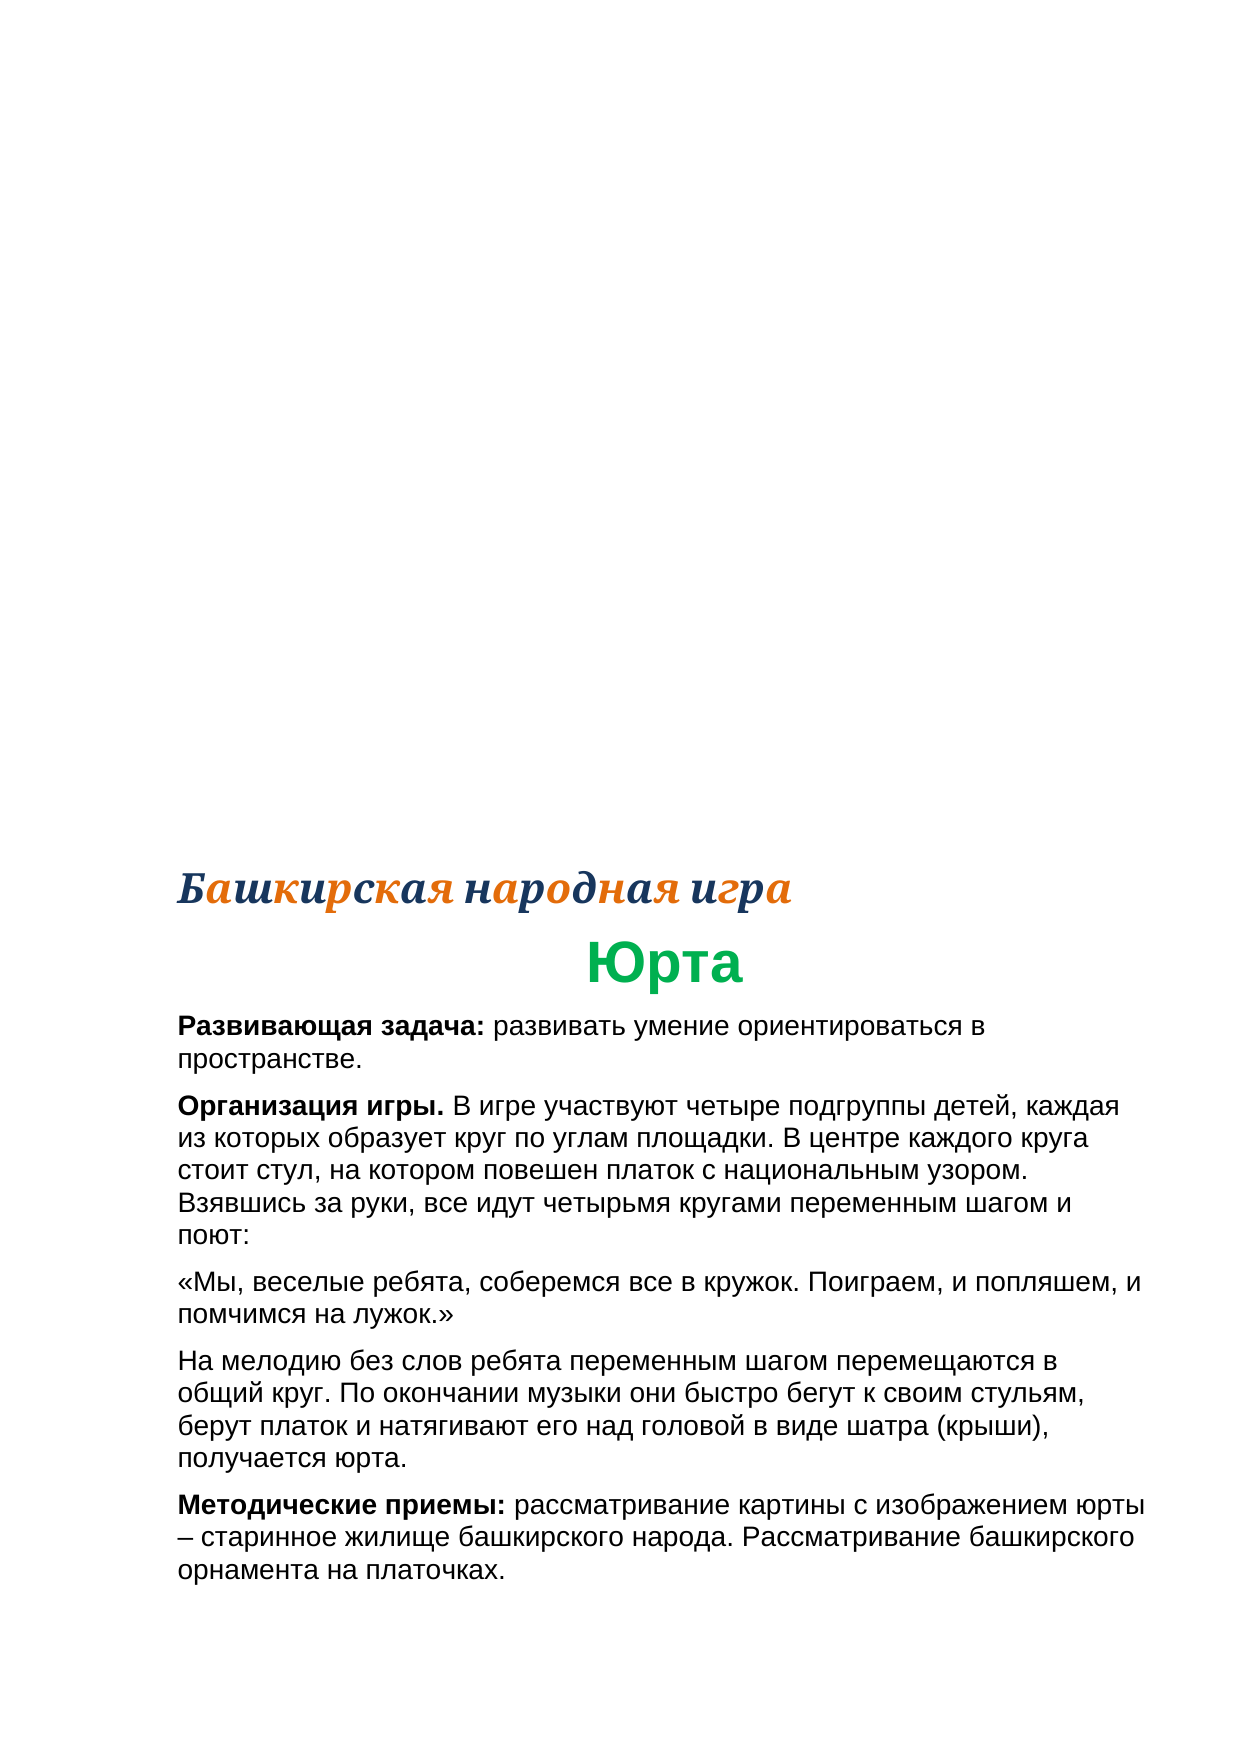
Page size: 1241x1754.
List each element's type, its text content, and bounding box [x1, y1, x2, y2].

text Юрта [177, 928, 1152, 995]
text Развивающая задача: развивать умение ориентироваться в пространстве. [177, 1009, 1152, 1074]
text На мелодию без слов ребята переменным шагом перемещаются в общий круг. По окончании музыки они быстро бегут к своим стульям, берут платок и натягивают его над головой в виде шатра (крыши), получается юрта. [177, 1344, 1152, 1474]
text Методические приемы: рассматривание картины с изображением юрты – старинное жилище башкирского народа. Рассматривание башкирского орнамента на платочках. [177, 1488, 1152, 1585]
text Организация игры. В игре участвуют четыре подгруппы детей, каждая из которых образует круг по углам площадки. В центре каждого круга стоит стул, на котором повешен платок с национальным узором. Взявшись за руки, все идут четырьмя кругами переменным шагом и поют: [177, 1088, 1152, 1251]
text «Мы, веселые ребята, соберемся все в кружок. Поиграем, и попляшем, и помчимся на лужок.» [177, 1265, 1152, 1330]
text Башкирская народная игра [177, 866, 1152, 913]
